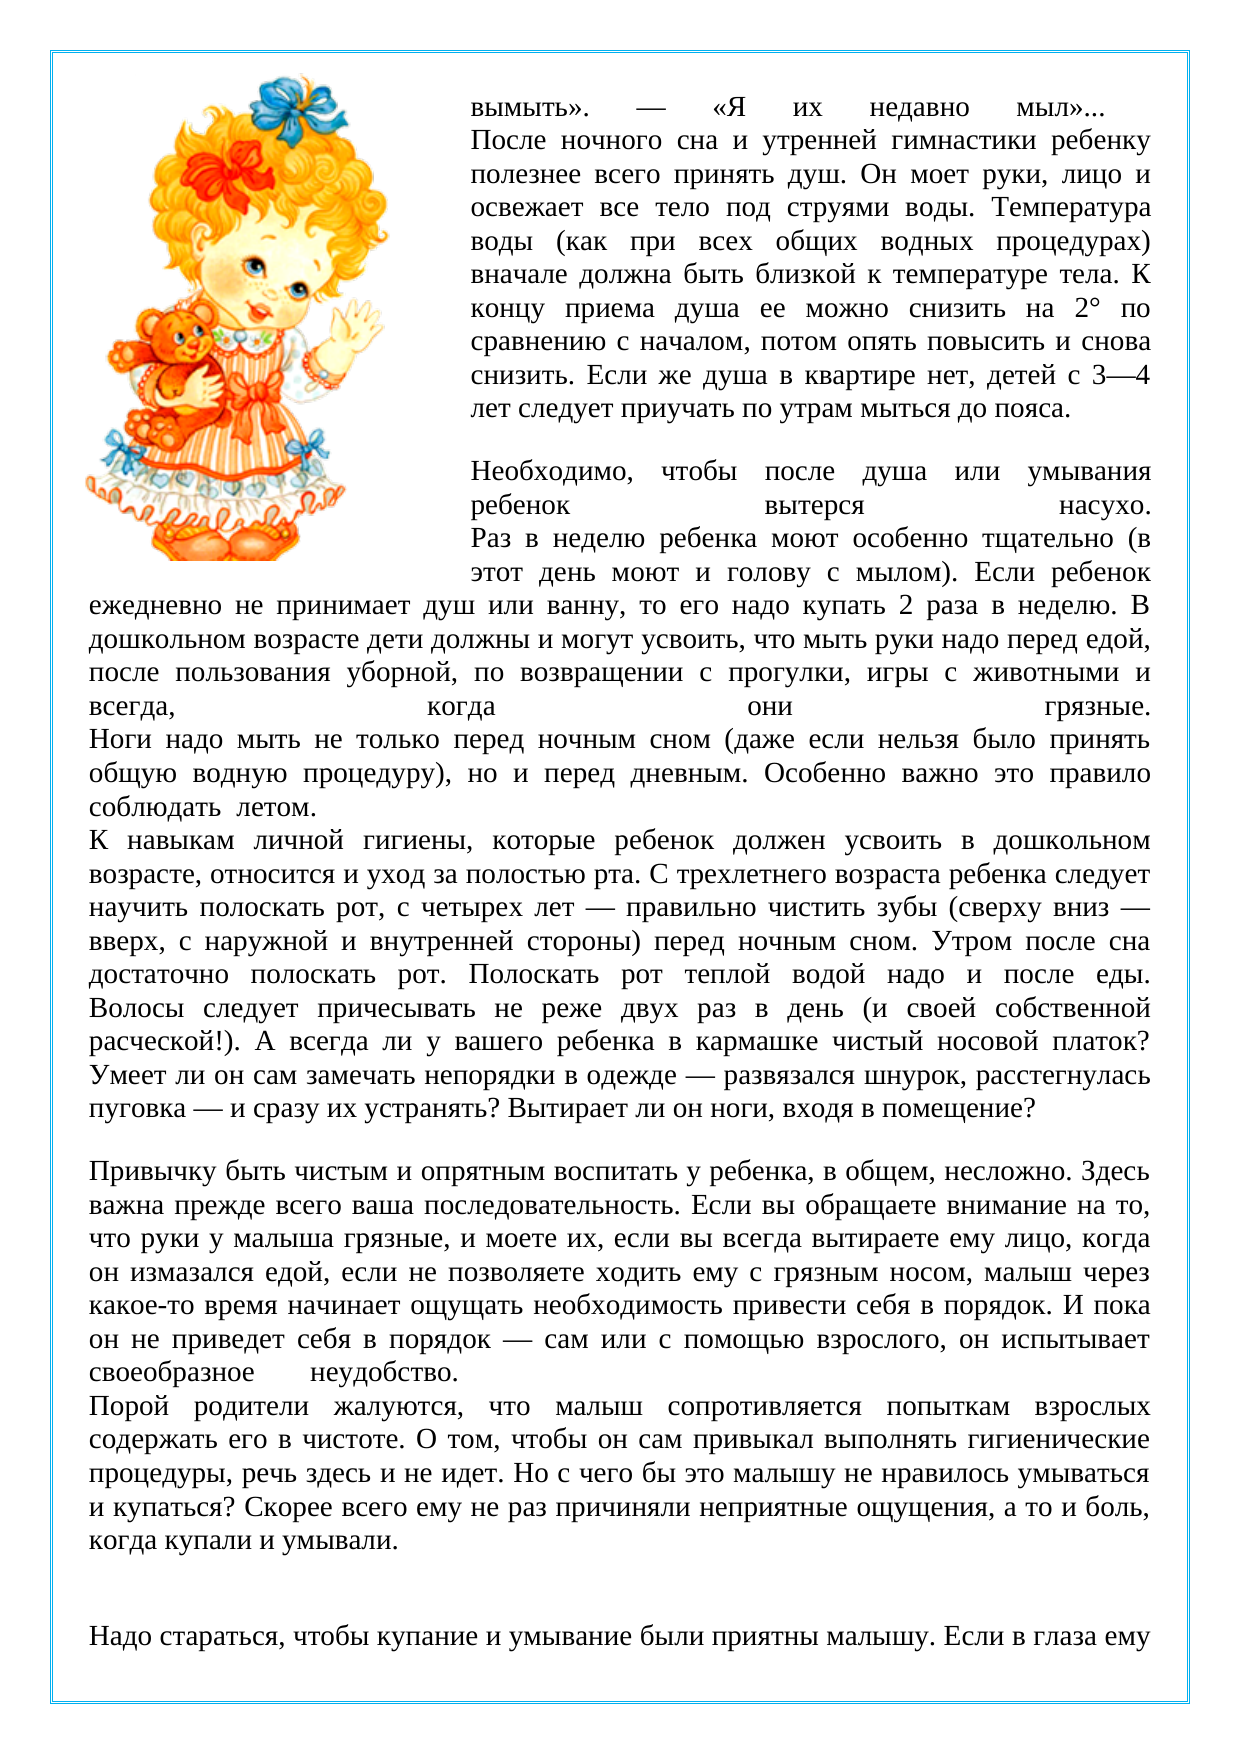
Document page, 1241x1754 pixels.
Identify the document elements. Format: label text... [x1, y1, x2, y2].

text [89, 1585, 1152, 1652]
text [89, 89, 1152, 424]
text Необходимо, чтобы после душа или умывания ребенок вытерся насухо. Раз в неделю ребенка моют особенно тщательно (в этот день моют и голову с мылом). Если ребенок ежедневно не принимает душ или ванну, то его надо купать 2 раза в неделю. В дошкольном возрасте дети должны и могут усвоить, что мыть руки надо перед едой, после пользования уборной, по возвращении с прогулки, игры с животными и всегда, когда они грязные. Ноги надо мыть не только перед ночным сном (даже если нельзя было принять общую водную процедуру), но и перед дневным. Особенно важно это правило соблюдать летом. К навыкам личной гигиены, которые ребенок должен усвоить в дошкольном возрасте, относится и уход за полостью рта. С трехлетнего возраста ребенка следует научить полоскать рот, с четырех лет — правильно чистить зубы (сверху вниз — вверх, с наружной и внутренней стороны) перед ночным сном. Утром после сна достаточно полоскать рот. Полоскать рот теплой водой надо и после еды. Волосы следует причесывать не реже двух раз в день (и своей собственной расческой!). А всегда ли у вашего ребенка в кармашке чистый носовой платок? Умеет ли он сам замечать непорядки в одежде — развязался шнурок, расстегнулась пуговка — и сразу их устранять? Вытирает ли он ноги, входя в помещение? [89, 453, 1152, 1124]
picture [54, 64, 452, 561]
text Привычку быть чистым и опрятным воспитать у ребенка, в общем, несложно. Здесь важна прежде всего ваша последовательность. Если вы обращаете внимание на то, что руки у малыша грязные, и моете их, если вы всегда вытираете ему лицо, когда он измазался едой, если не позволяете ходить ему с грязным носом, малыш через какое-то время начинает ощущать необходимость привести себя в порядок. И пока он не приведет себя в порядок — сам или с помощью взрослого, он испытывает своеобразное неудобство. Порой родители жалуются, что малыш сопротивляется попыткам взрослых содержать его в чистоте. О том, чтобы он сам привыкал выполнять гигиенические процедуры, речь здесь и не идет. Но с чего бы это малышу не нравилось умываться и купаться? Скорее всего ему не раз причиняли неприятные ощущения, а то и боль, когда купали и умывали. [89, 1153, 1152, 1556]
